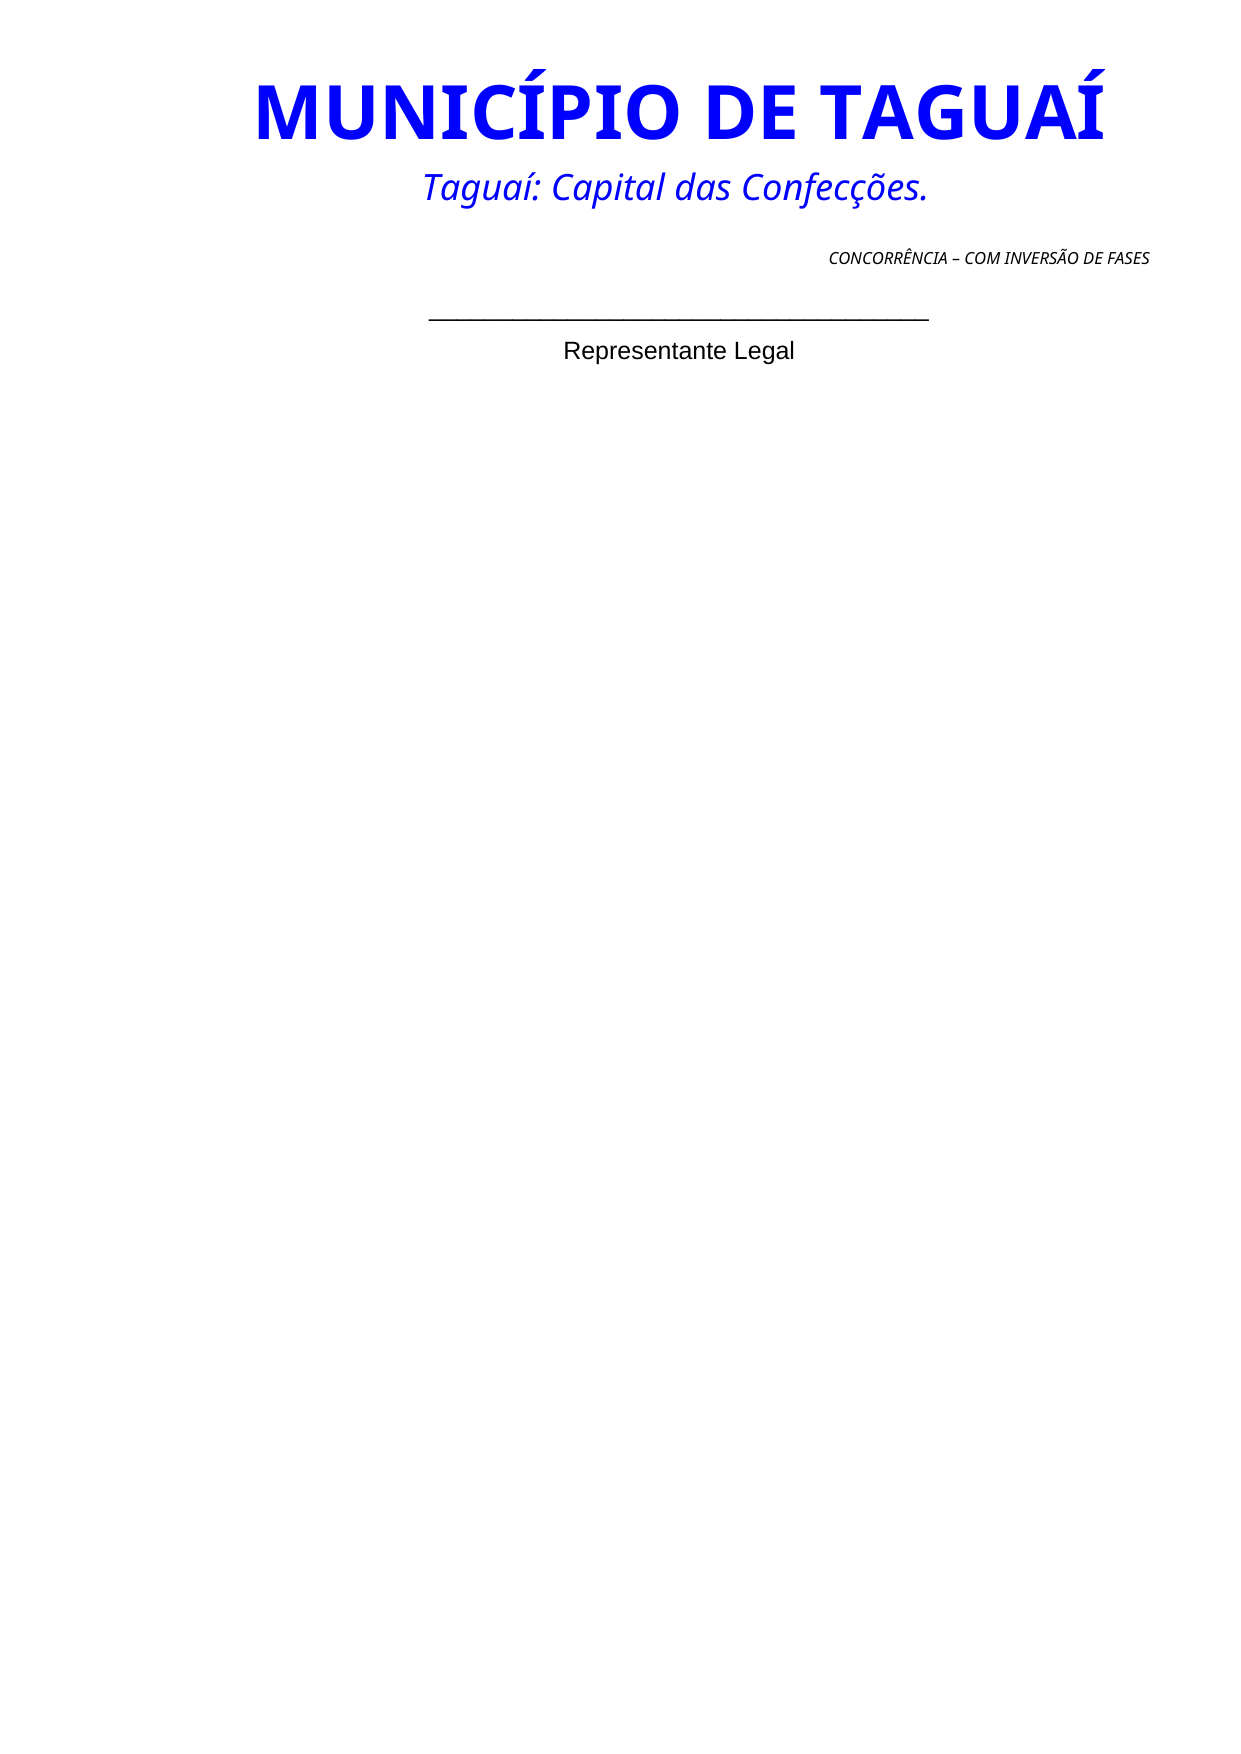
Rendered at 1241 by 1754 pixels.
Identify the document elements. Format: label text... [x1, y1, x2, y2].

text Representante Legal [207, 336, 1152, 365]
text ____________________________________ [207, 293, 1152, 322]
